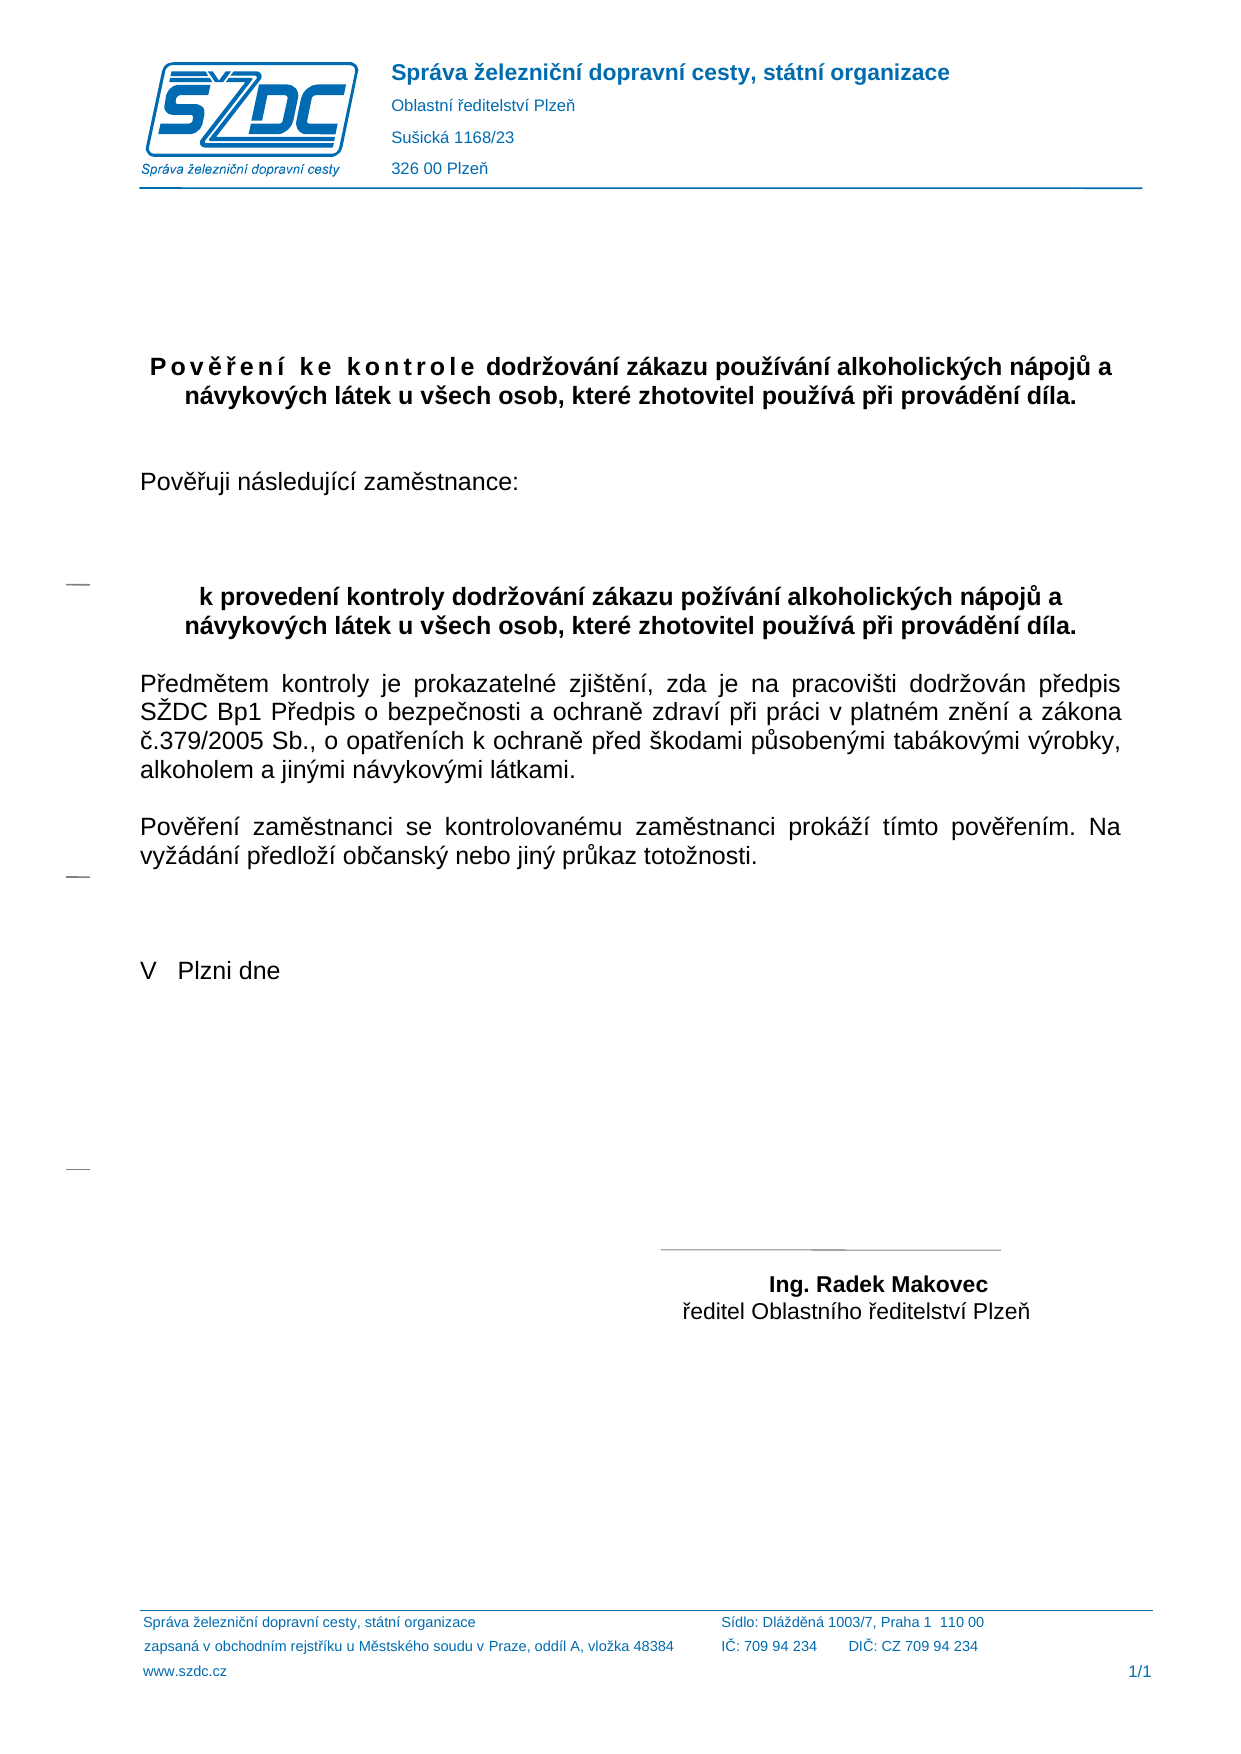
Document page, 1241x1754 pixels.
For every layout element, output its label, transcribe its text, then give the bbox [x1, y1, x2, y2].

list Pověření zaměstnanci se kontrolovanému zaměstnanci prokáží tímto pověřením. Na vyžádání předloží občanský nebo jiný průkaz totožnosti. [140, 812, 1122, 870]
text Ing. Radek Makovec [140, 1270, 1122, 1297]
text V Plzni dne [140, 956, 1122, 985]
list k provedení kontroly dodržování zákazu požívání alkoholických nápojů a návykových látek u všech osob, které zhotovitel používá při provádění díla. [140, 582, 1122, 640]
text ředitel Oblastního ředitelství Plzeň [140, 1297, 1122, 1324]
list Pověření ke kontrole dodržování zákazu používání alkoholických nápojů a návykových látek u všech osob, které zhotovitel používá při provádění díla. [140, 352, 1122, 410]
list Předmětem kontroly je prokazatelné zjištění, zda je na pracovišti dodržován předpis SŽDC Bp1 Předpis o bezpečnosti a ochraně zdraví při práci v platném znění a zákona č.379/2005 Sb., o opatřeních k ochraně před škodami působenými tabákovými výrobky, alkoholem a jinými návykovými látkami. [140, 668, 1122, 783]
list Pověřuji následující zaměstnance: [140, 467, 1122, 496]
